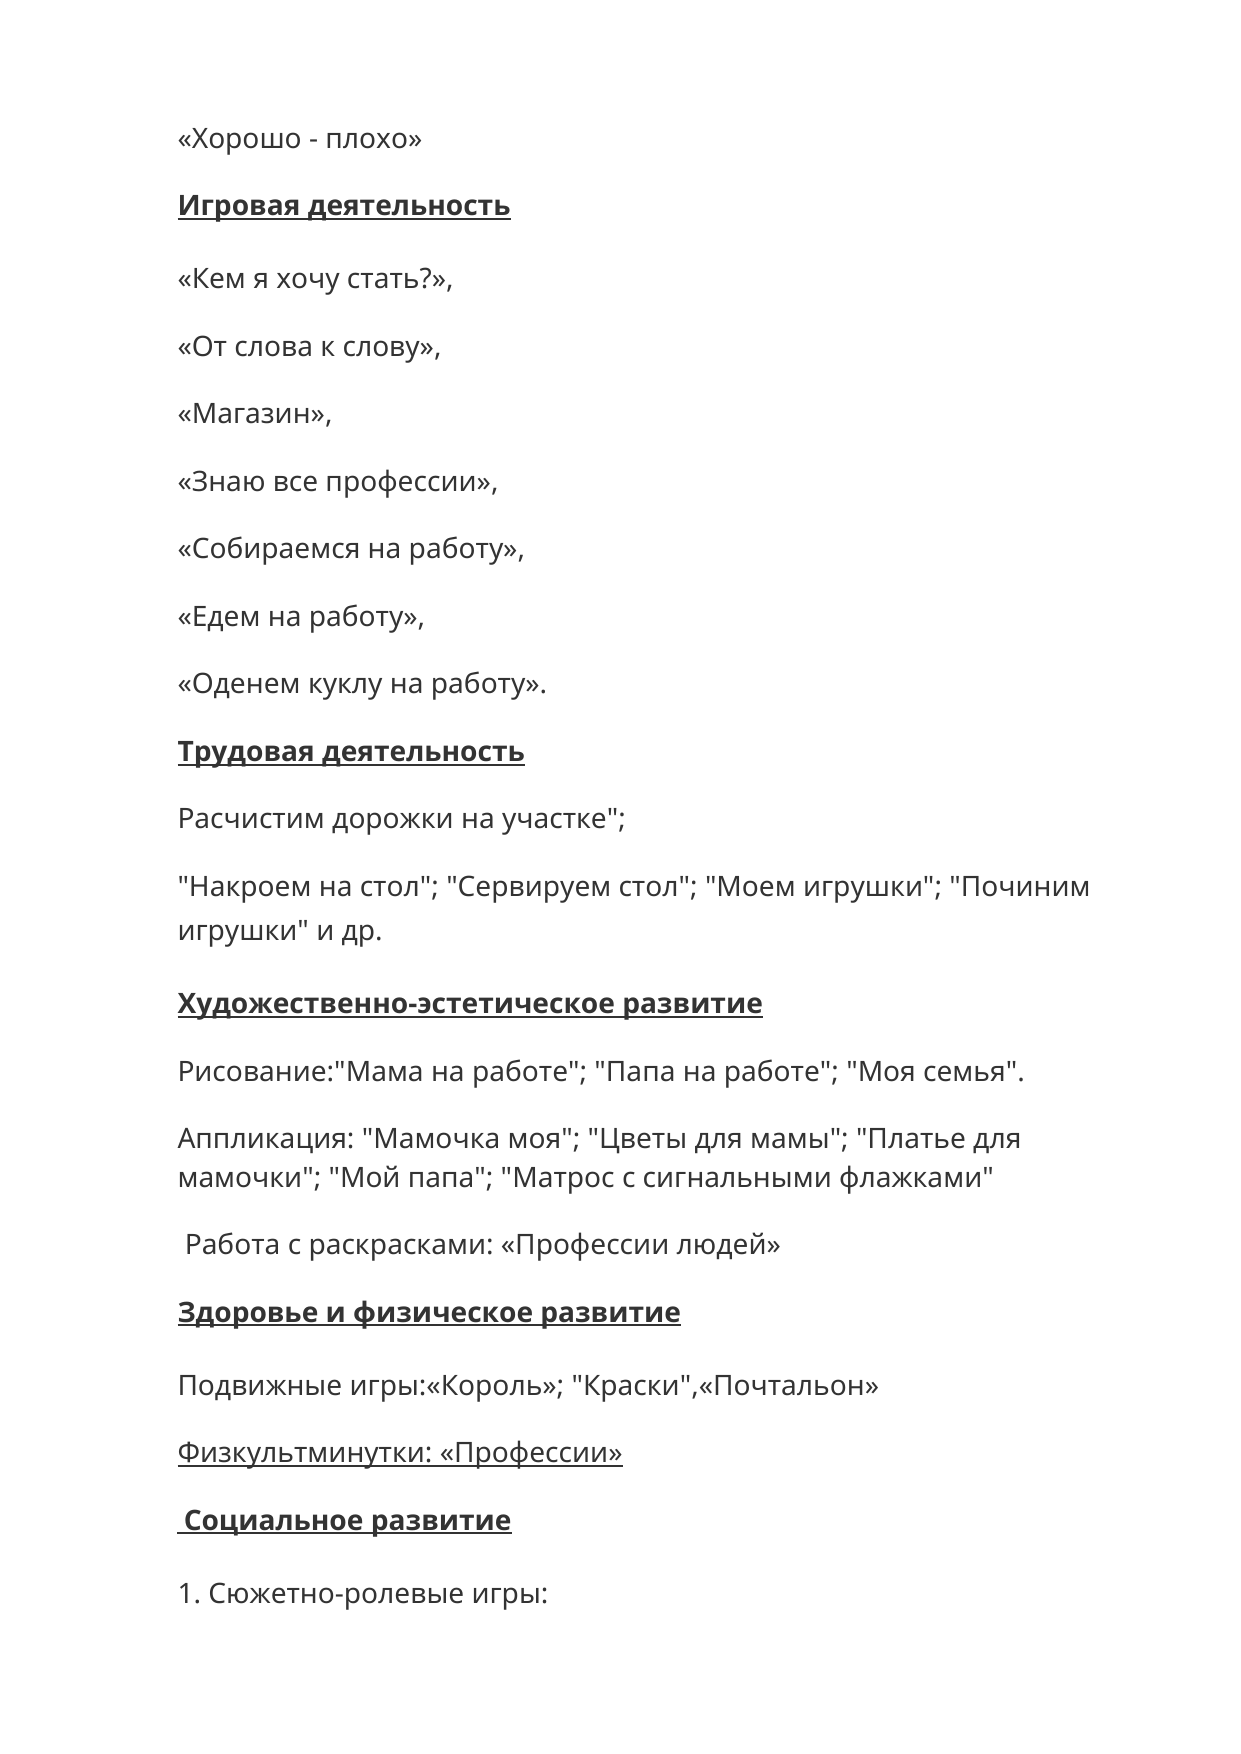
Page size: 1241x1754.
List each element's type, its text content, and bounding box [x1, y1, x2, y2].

text Трудовая деятельность [177, 731, 1152, 770]
text Игровая деятельность [177, 186, 1152, 224]
text Социальное развитие [177, 1500, 1152, 1538]
text "Накроем на стол"; "Сервируем стол"; "Моем игрушки"; "Починим игрушки" и др. [177, 866, 1152, 949]
text Расчистим дорожки на участке"; [177, 799, 1152, 837]
text «Оденем куклу на работу». [177, 664, 1152, 702]
text Физкультминутки: «Профессии» [177, 1433, 1152, 1471]
text 1. Сюжетно-ролевые игры: [177, 1573, 1152, 1612]
text Художественно-эстетическое развитие [177, 984, 1152, 1022]
text «Едем на работу», [177, 596, 1152, 635]
text «Хорошо - плохо» [177, 118, 1152, 156]
text «Кем я хочу стать?», [177, 259, 1152, 297]
text Работа с раскрасками: «Профессии людей» [177, 1224, 1152, 1263]
text Подвижные игры:«Король»; "Краски",«Почтальон» [177, 1365, 1152, 1403]
text «Знаю все профессии», [177, 461, 1152, 500]
text «Магазин», [177, 394, 1152, 432]
text Здоровье и физическое развитие [177, 1292, 1152, 1330]
text «Собираемся на работу», [177, 529, 1152, 567]
text Аппликация: "Мамочка моя"; "Цветы для мамы"; "Платье для мамочки"; "Мой папа"; "Матрос с сигнальными флажками" [177, 1119, 1152, 1195]
text «От слова к слову», [177, 326, 1152, 365]
text Рисование:"Мама на работе"; "Папа на работе"; "Моя семья". [177, 1051, 1152, 1089]
